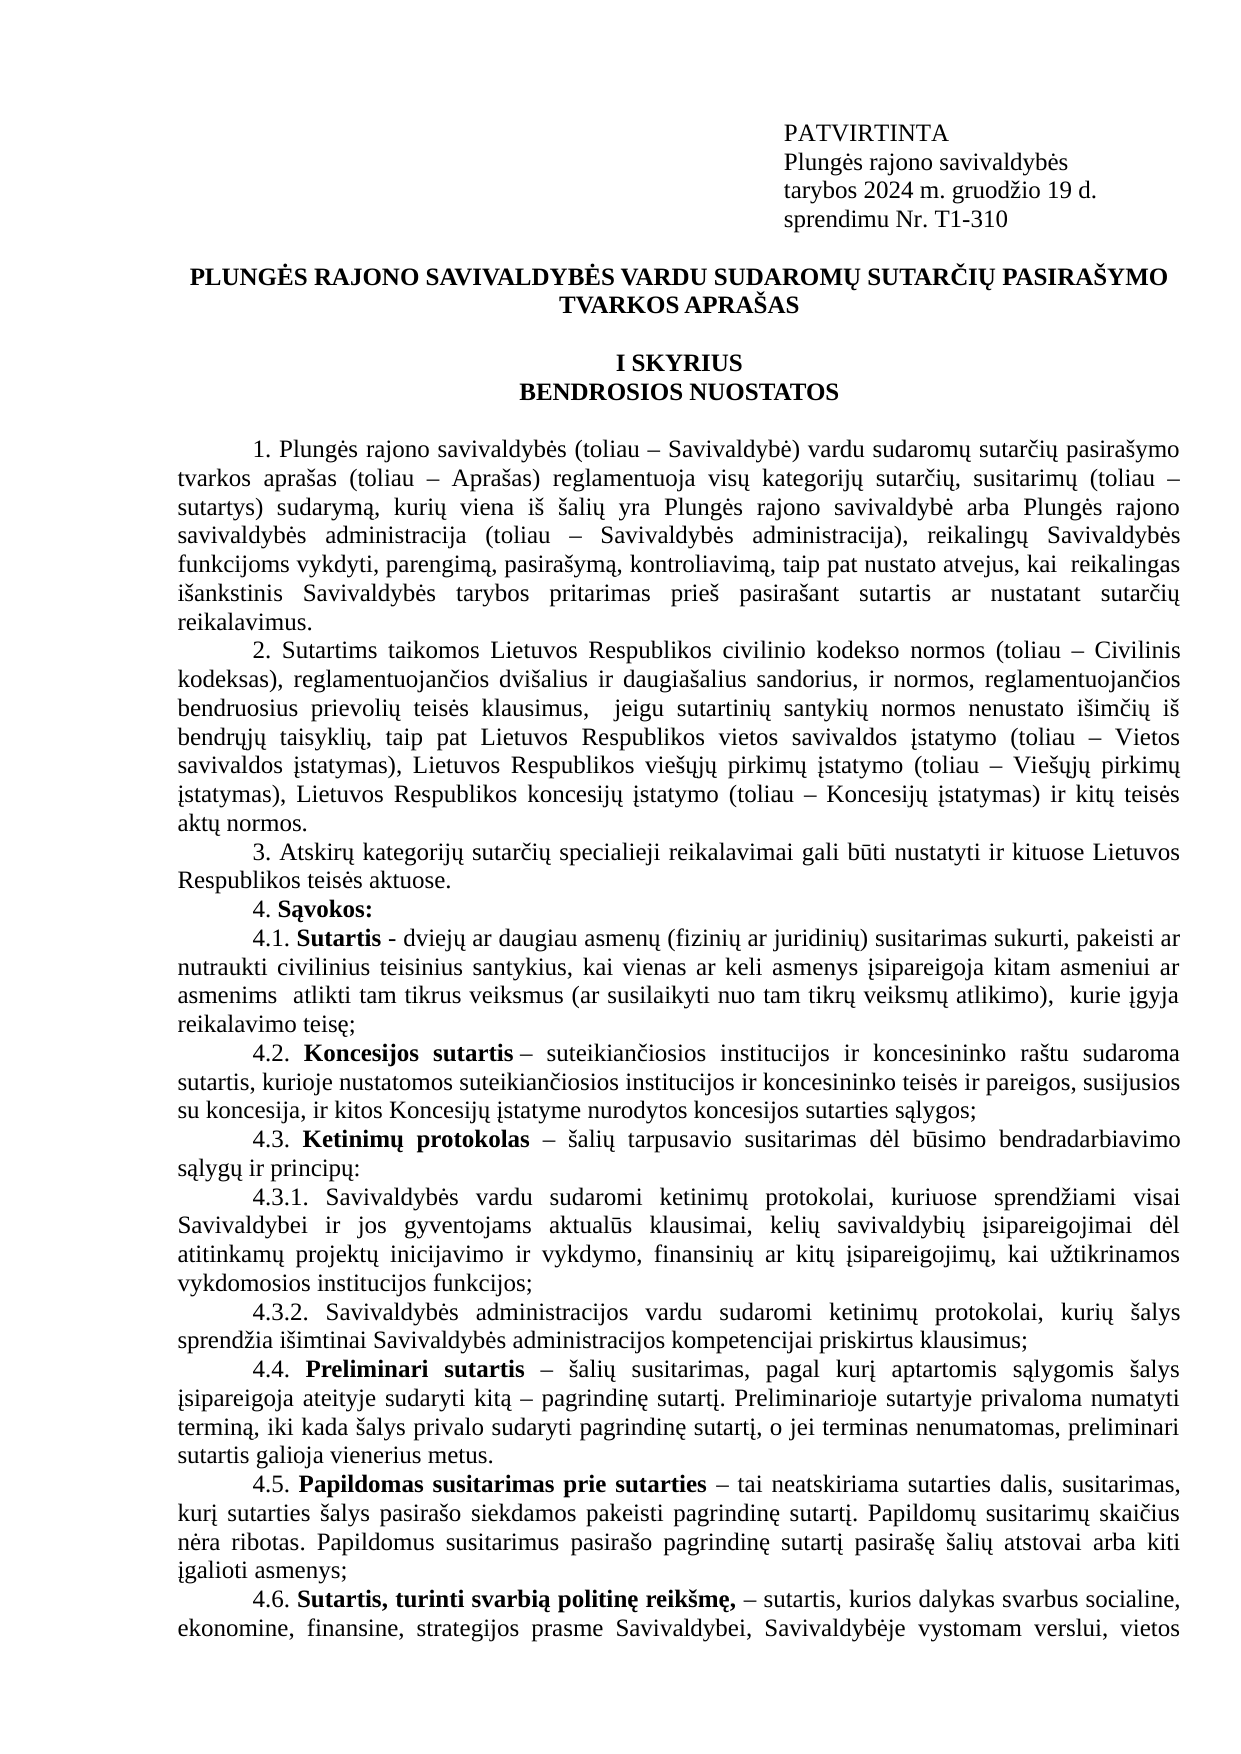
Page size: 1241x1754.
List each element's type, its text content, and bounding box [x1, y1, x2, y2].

text 4.3. Ketinimų protokolas – šalių tarpusavio susitarimas dėl būsimo bendradarbiavimo sąlygų ir principų: [177, 1124, 1181, 1182]
text 4.4. Preliminari sutartis – šalių susitarimas, pagal kurį aptartomis sąlygomis šalys įsipareigoja ateityje sudaryti kitą – pagrindinę sutartį. Preliminarioje sutartyje privaloma numatyti terminą, iki kada šalys privalo sudaryti pagrindinę sutartį, o jei terminas nenumatomas, preliminari sutartis galioja vienerius metus. [177, 1354, 1181, 1469]
text 4.3.1. Savivaldybės vardu sudaromi ketinimų protokolai, kuriuose sprendžiami visai Savivaldybei ir jos gyventojams aktualūs klausimai, kelių savivaldybių įsipareigojimai dėl atitinkamų projektų inicijavimo ir vykdymo, finansinių ar kitų įsipareigojimų, kai užtikrinamos vykdomosios institucijos funkcijos; [177, 1182, 1181, 1297]
text tarybos 2024 m. gruodžio 19 d. [709, 176, 1181, 204]
text 2. Sutartims taikomos Lietuvos Respublikos civilinio kodekso normos (toliau – Civilinis kodeksas), reglamentuojančios dvišalius ir daugiašalius sandorius, ir normos, reglamentuojančios bendruosius prievolių teisės klausimus, jeigu sutartinių santykių normos nenustato išimčių iš bendrųjų taisyklių, taip pat Lietuvos Respublikos vietos savivaldos įstatymo (toliau – Vietos savivaldos įstatymas), Lietuvos Respublikos viešųjų pirkimų įstatymo (toliau – Viešųjų pirkimų įstatymas), Lietuvos Respublikos koncesijų įstatymo (toliau – Koncesijų įstatymas) ir kitų teisės aktų normos. [177, 636, 1181, 837]
text 4. Sąvokos: [177, 894, 1181, 923]
text sprendimu Nr. T1-310 [709, 204, 1181, 233]
text 3. Atskirų kategorijų sutarčių specialieji reikalavimai gali būti nustatyti ir kituose Lietuvos Respublikos teisės aktuose. [177, 837, 1181, 894]
text 4.5. Papildomas susitarimas prie sutarties – tai neatskiriama sutarties dalis, susitarimas, kurį sutarties šalys pasirašo siekdamos pakeisti pagrindinę sutartį. Papildomų susitarimų skaičius nėra ribotas. Papildomus susitarimus pasirašo pagrindinę sutartį pasirašę šalių atstovai arba kiti įgalioti asmenys; [177, 1469, 1181, 1584]
text PATVIRTINTA [709, 118, 1181, 147]
text 1. Plungės rajono savivaldybės (toliau – Savivaldybė) vardu sudaromų sutarčių pasirašymo tvarkos aprašas (toliau – Aprašas) reglamentuoja visų kategorijų sutarčių, susitarimų (toliau – sutartys) sudarymą, kurių viena iš šalių yra Plungės rajono savivaldybė arba Plungės rajono savivaldybės administracija (toliau – Savivaldybės administracija), reikalingų Savivaldybės funkcijoms vykdyti, parengimą, pasirašymą, kontroliavimą, taip pat nustato atvejus, kai reikalingas išankstinis Savivaldybės tarybos pritarimas prieš pasirašant sutartis ar nustatant sutarčių reikalavimus. [177, 434, 1181, 636]
text Plungės rajono savivaldybės [709, 147, 1181, 176]
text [177, 1584, 1181, 1642]
text 4.2. Koncesijos sutartis – suteikiančiosios institucijos ir koncesininko raštu sudaroma sutartis, kurioje nustatomos suteikiančiosios institucijos ir koncesininko teisės ir pareigos, susijusios su koncesija, ir kitos Koncesijų įstatyme nurodytos koncesijos sutarties sąlygos; [177, 1038, 1181, 1124]
text BENDROSIOS NUOSTATOS [177, 377, 1181, 406]
text 4.3.2. Savivaldybės administracijos vardu sudaromi ketinimų protokolai, kurių šalys sprendžia išimtinai Savivaldybės administracijos kompetencijai priskirtus klausimus; [177, 1297, 1181, 1354]
text 4.1. Sutartis - dviejų ar daugiau asmenų (fizinių ar juridinių) susitarimas sukurti, pakeisti ar nutraukti civilinius teisinius santykius, kai vienas ar keli asmenys įsipareigoja kitam asmeniui ar asmenims atlikti tam tikrus veiksmus (ar susilaikyti nuo tam tikrų veiksmų atlikimo), kurie įgyja reikalavimo teisę; [177, 923, 1181, 1038]
text PLUNGĖS RAJONO SAVIVALDYBĖS VARDU SUDAROMŲ SUTARČIŲ PASIRAŠYMO TVARKOS APRAŠAS [177, 262, 1181, 319]
text I SKYRIUS [177, 348, 1181, 377]
